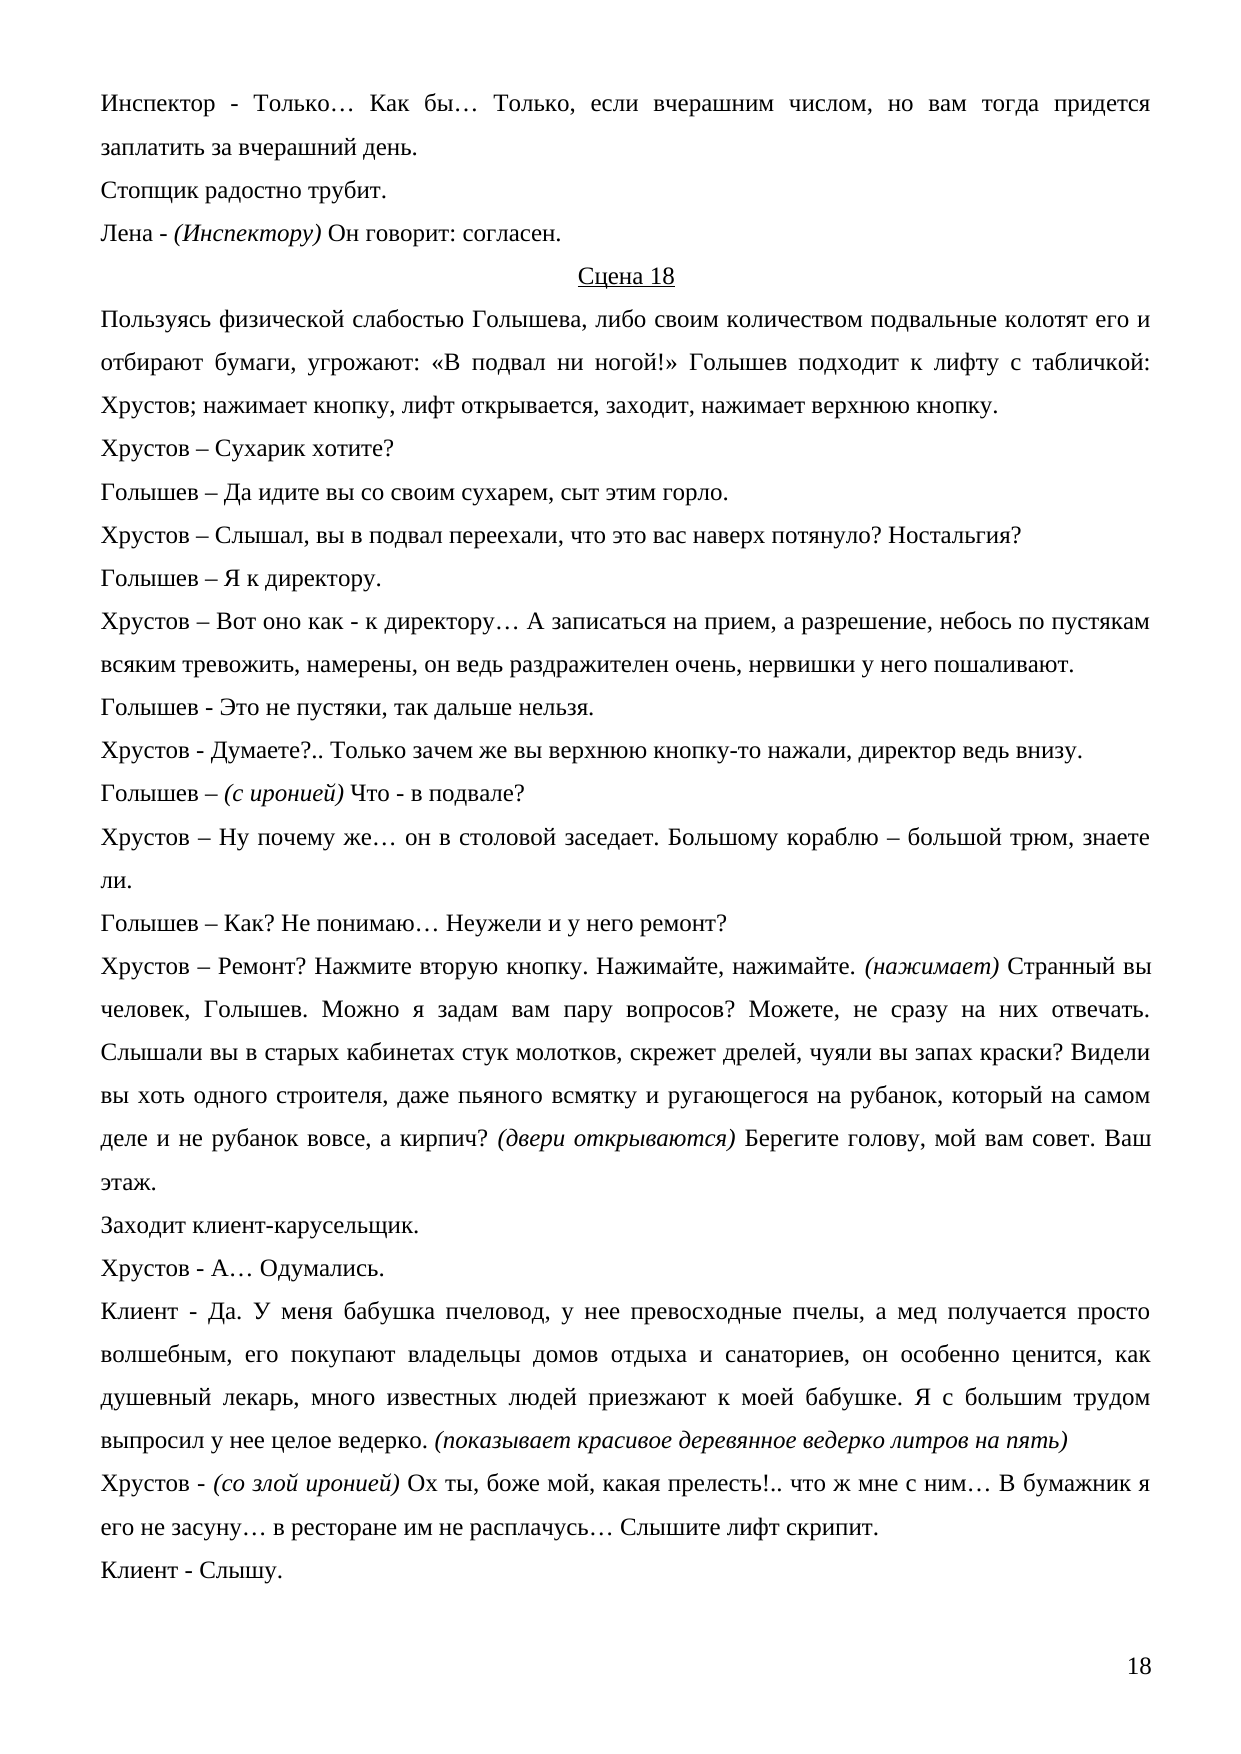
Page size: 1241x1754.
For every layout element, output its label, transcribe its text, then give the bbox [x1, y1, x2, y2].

text Хрустов - (со злой иронией) Ох ты, боже мой, какая прелесть!.. что ж мне с ним… В бумажник я его не засуну… в ресторане им не расплачусь… Слышите лифт скрипит. [100, 1468, 1152, 1540]
text Стопщик радостно трубит. [100, 175, 1152, 203]
text Хрустов – Сухарик хотите? [100, 433, 1152, 462]
text Хрустов – Ремонт? Нажмите вторую кнопку. Нажимайте, нажимайте. (нажимает) Странный вы человек, Голышев. Можно я задам вам пару вопросов? Можете, не сразу на них отвечать. Слышали вы в старых кабинетах стук молотков, скрежет дрелей, чуяли вы запах краски? Видели вы хоть одного строителя, даже пьяного всмятку и ругающегося на рубанок, который на самом деле и не рубанок вовсе, а кирпич? (двери открываются) Берегите голову, мой вам совет. Ваш этаж. [100, 951, 1152, 1195]
text Хрустов – Ну почему же… он в столовой заседает. Большому кораблю – большой трюм, знаете ли. [100, 822, 1152, 893]
text Голышев – Я к директору. [100, 563, 1152, 592]
text Хрустов – Вот оно как - к директору… А записаться на прием, а разрешение, небось по пустякам всяким тревожить, намерены, он ведь раздражителен очень, нервишки у него пошаливают. [100, 606, 1152, 678]
text Лена - (Инспектору) Он говорит: согласен. [100, 218, 1152, 247]
text Голышев – (с иронией) Что - в подвале? [100, 778, 1152, 807]
text Хрустов - А… Одумались. [100, 1253, 1152, 1282]
text Пользуясь физической слабостью Голышева, либо своим количеством подвальные колотят его и отбирают бумаги, угрожают: «В подвал ни ногой!» Голышев подходит к лифту с табличкой: Хрустов; нажимает кнопку, лифт открывается, заходит, нажимает верхнюю кнопку. [100, 304, 1152, 419]
text Голышев – Как? Не понимаю… Неужели и у него ремонт? [100, 908, 1152, 937]
text Хрустов - Думаете?.. Только зачем же вы верхнюю кнопку-то нажали, директор ведь внизу. [100, 735, 1152, 764]
text Заходит клиент-карусельщик. [100, 1210, 1152, 1238]
text Инспектор - Только… Как бы… Только, если вчерашним числом, но вам тогда придется заплатить за вчерашний день. [100, 88, 1152, 160]
text Сцена 18 [100, 261, 1152, 290]
text Хрустов – Слышал, вы в подвал переехали, что это вас наверх потянуло? Ностальгия? [100, 520, 1152, 548]
text Клиент - Да. У меня бабушка пчеловод, у нее превосходные пчелы, а мед получается просто волшебным, его покупают владельцы домов отдыха и санаториев, он особенно ценится, как душевный лекарь, много известных людей приезжают к моей бабушке. Я с большим трудом выпросил у нее целое ведерко. (показывает красивое деревянное ведерко литров на пять) [100, 1296, 1152, 1454]
text Голышев – Да идите вы со своим сухарем, сыт этим горло. [100, 477, 1152, 505]
text Голышев - Это не пустяки, так дальше нельзя. [100, 692, 1152, 721]
text Клиент - Слышу. [100, 1555, 1152, 1583]
